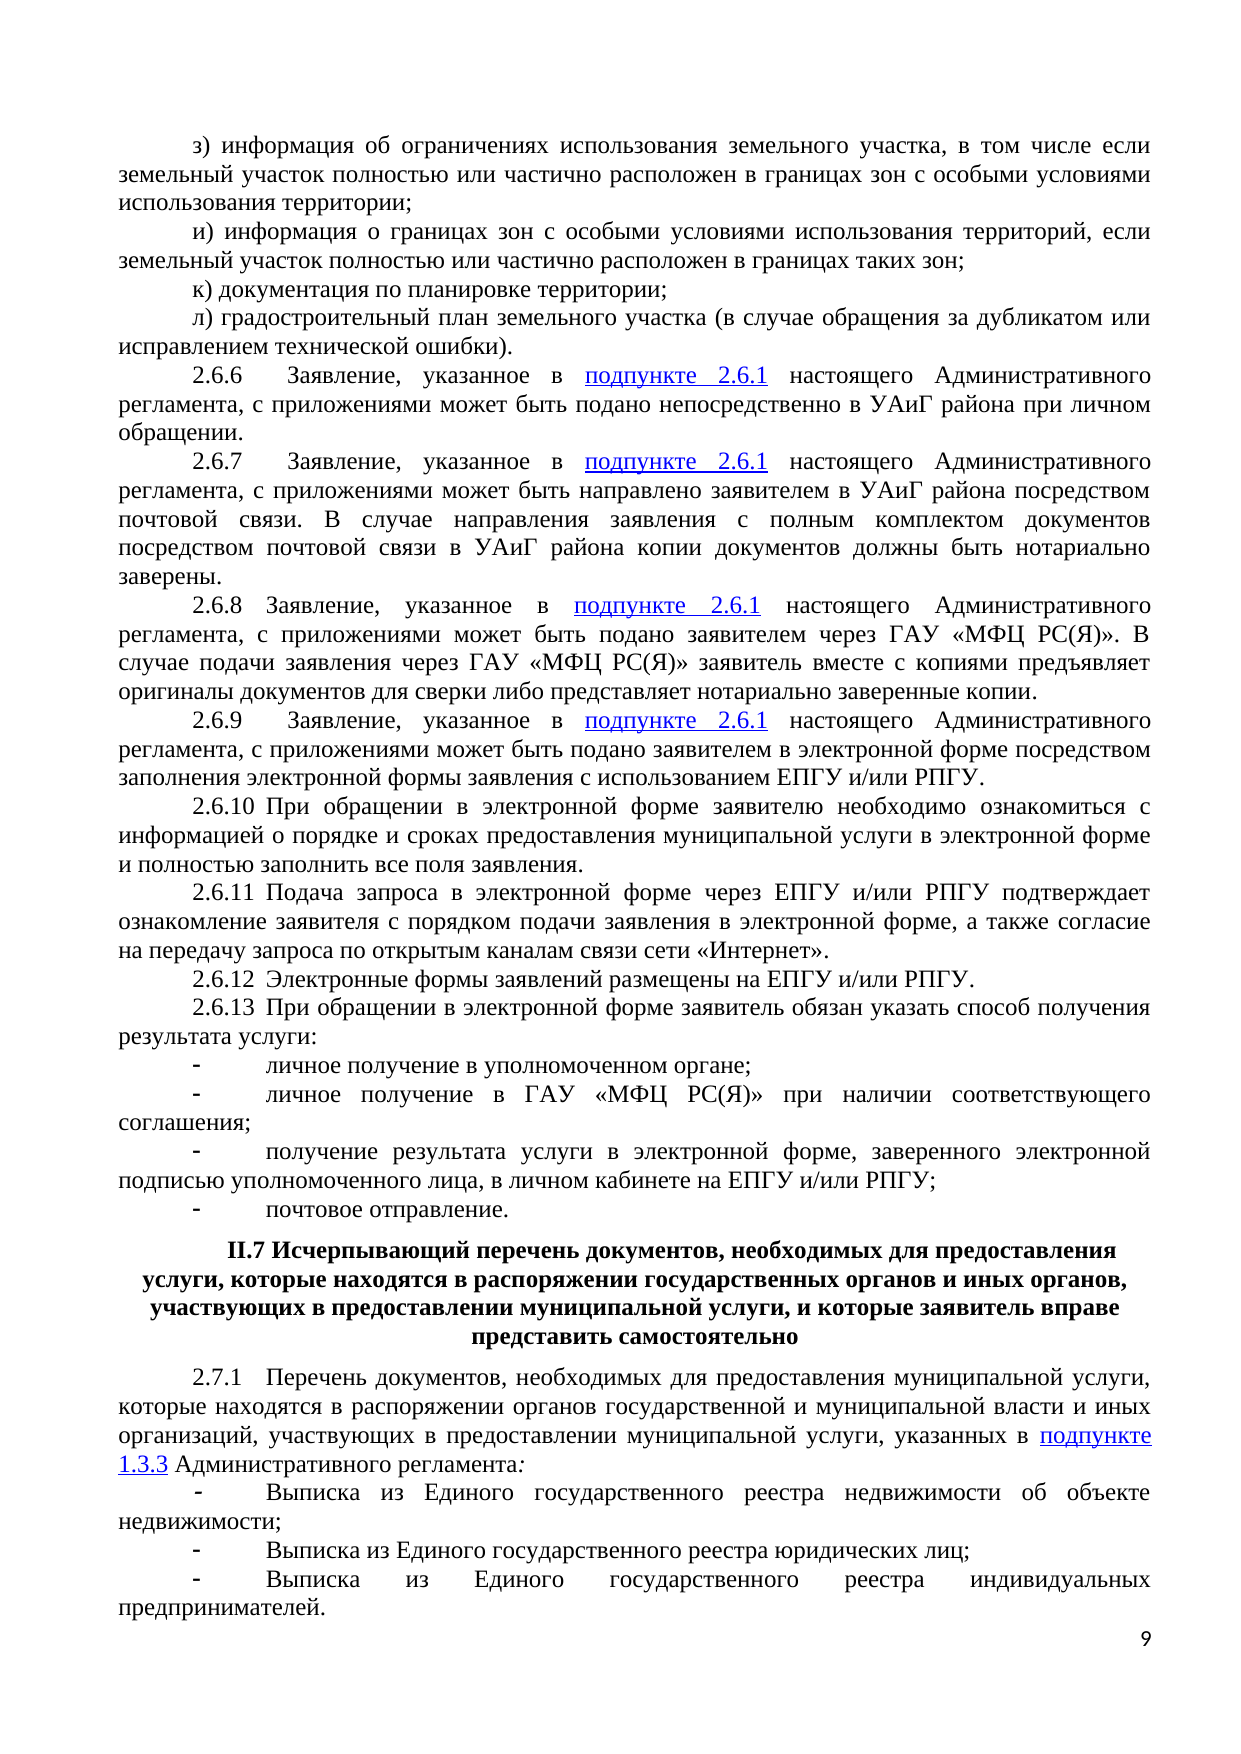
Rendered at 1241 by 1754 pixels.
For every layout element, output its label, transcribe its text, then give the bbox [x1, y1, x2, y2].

list Электронные формы заявлений размещены на ЕПГУ и/или РПГУ. [118, 964, 1152, 992]
list личное получение в ГАУ «МФЦ РС(Я)» при наличии соответствующего соглашения; [118, 1079, 1152, 1136]
list получение результата услуги в электронной форме, заверенного электронной подписью уполномоченного лица, в личном кабинете на ЕПГУ и/или РПГУ; [118, 1136, 1152, 1194]
list Исчерпывающий перечень документов, необходимых для предоставления услуги, которые находятся в распоряжении государственных органов и иных органов, участвующих в предоставлении муниципальной услуги, и которые заявитель вправе представить самостоятельно [118, 1235, 1152, 1350]
list Заявление, указанное в подпункте 2.6.1 настоящего Административного регламента, с приложениями может быть подано заявителем через ГАУ «МФЦ РС(Я)». В случае подачи заявления через ГАУ «МФЦ РС(Я)» заявитель вместе с копиями предъявляет оригиналы документов для сверки либо представляет нотариально заверенные копии. [118, 590, 1152, 705]
list Перечень документов, необходимых для предоставления муниципальной услуги, которые находятся в распоряжении органов государственной и муниципальной власти и иных организаций, участвующих в предоставлении муниципальной услуги, указанных в подпункте 1.3.3 Административного регламента: [118, 1362, 1152, 1477]
list При обращении в электронной форме заявителю необходимо ознакомиться с информацией о порядке и сроках предоставления муниципальной услуги в электронной форме и полностью заполнить все поля заявления. [118, 791, 1152, 877]
list При обращении в электронной форме заявитель обязан указать способ получения результата услуги: [118, 992, 1152, 1050]
list Выписка из Единого государственного реестра недвижимости об объекте недвижимости; [118, 1477, 1152, 1535]
list Заявление, указанное в подпункте 2.6.1 настоящего Административного регламента, с приложениями может быть подано непосредственно в УАиГ района при личном обращении. [118, 360, 1152, 446]
text з) информация об ограничениях использования земельного участка, в том числе если земельный участок полностью или частично расположен в границах зон с особыми условиями использования территории; [118, 130, 1152, 216]
list личное получение в уполномоченном органе; [118, 1050, 1152, 1079]
list почтовое отправление. [118, 1194, 1152, 1222]
list Выписка из Единого государственного реестра индивидуальных предпринимателей. [118, 1564, 1152, 1621]
list Заявление, указанное в подпункте 2.6.1 настоящего Административного регламента, с приложениями может быть направлено заявителем в УАиГ района посредством почтовой связи. В случае направления заявления с полным комплектом документов посредством почтовой связи в УАиГ района копии документов должны быть нотариально заверены. [118, 446, 1152, 590]
list Подача запроса в электронной форме через ЕПГУ и/или РПГУ подтверждает ознакомление заявителя с порядком подачи заявления в электронной форме, а также согласие на передачу запроса по открытым каналам связи сети «Интернет». [118, 877, 1152, 964]
list Заявление, указанное в подпункте 2.6.1 настоящего Административного регламента, с приложениями может быть подано заявителем в электронной форме посредством заполнения электронной формы заявления с использованием ЕПГУ и/или РПГУ. [118, 705, 1152, 791]
text к) документация по планировке территории; [118, 274, 1152, 302]
list Выписка из Единого государственного реестра юридических лиц; [118, 1535, 1152, 1564]
text и) информация о границах зон с особыми условиями использования территорий, если земельный участок полностью или частично расположен в границах таких зон; [118, 216, 1152, 274]
text л) градостроительный план земельного участка (в случае обращения за дубликатом или исправлением технической ошибки). [118, 302, 1152, 360]
